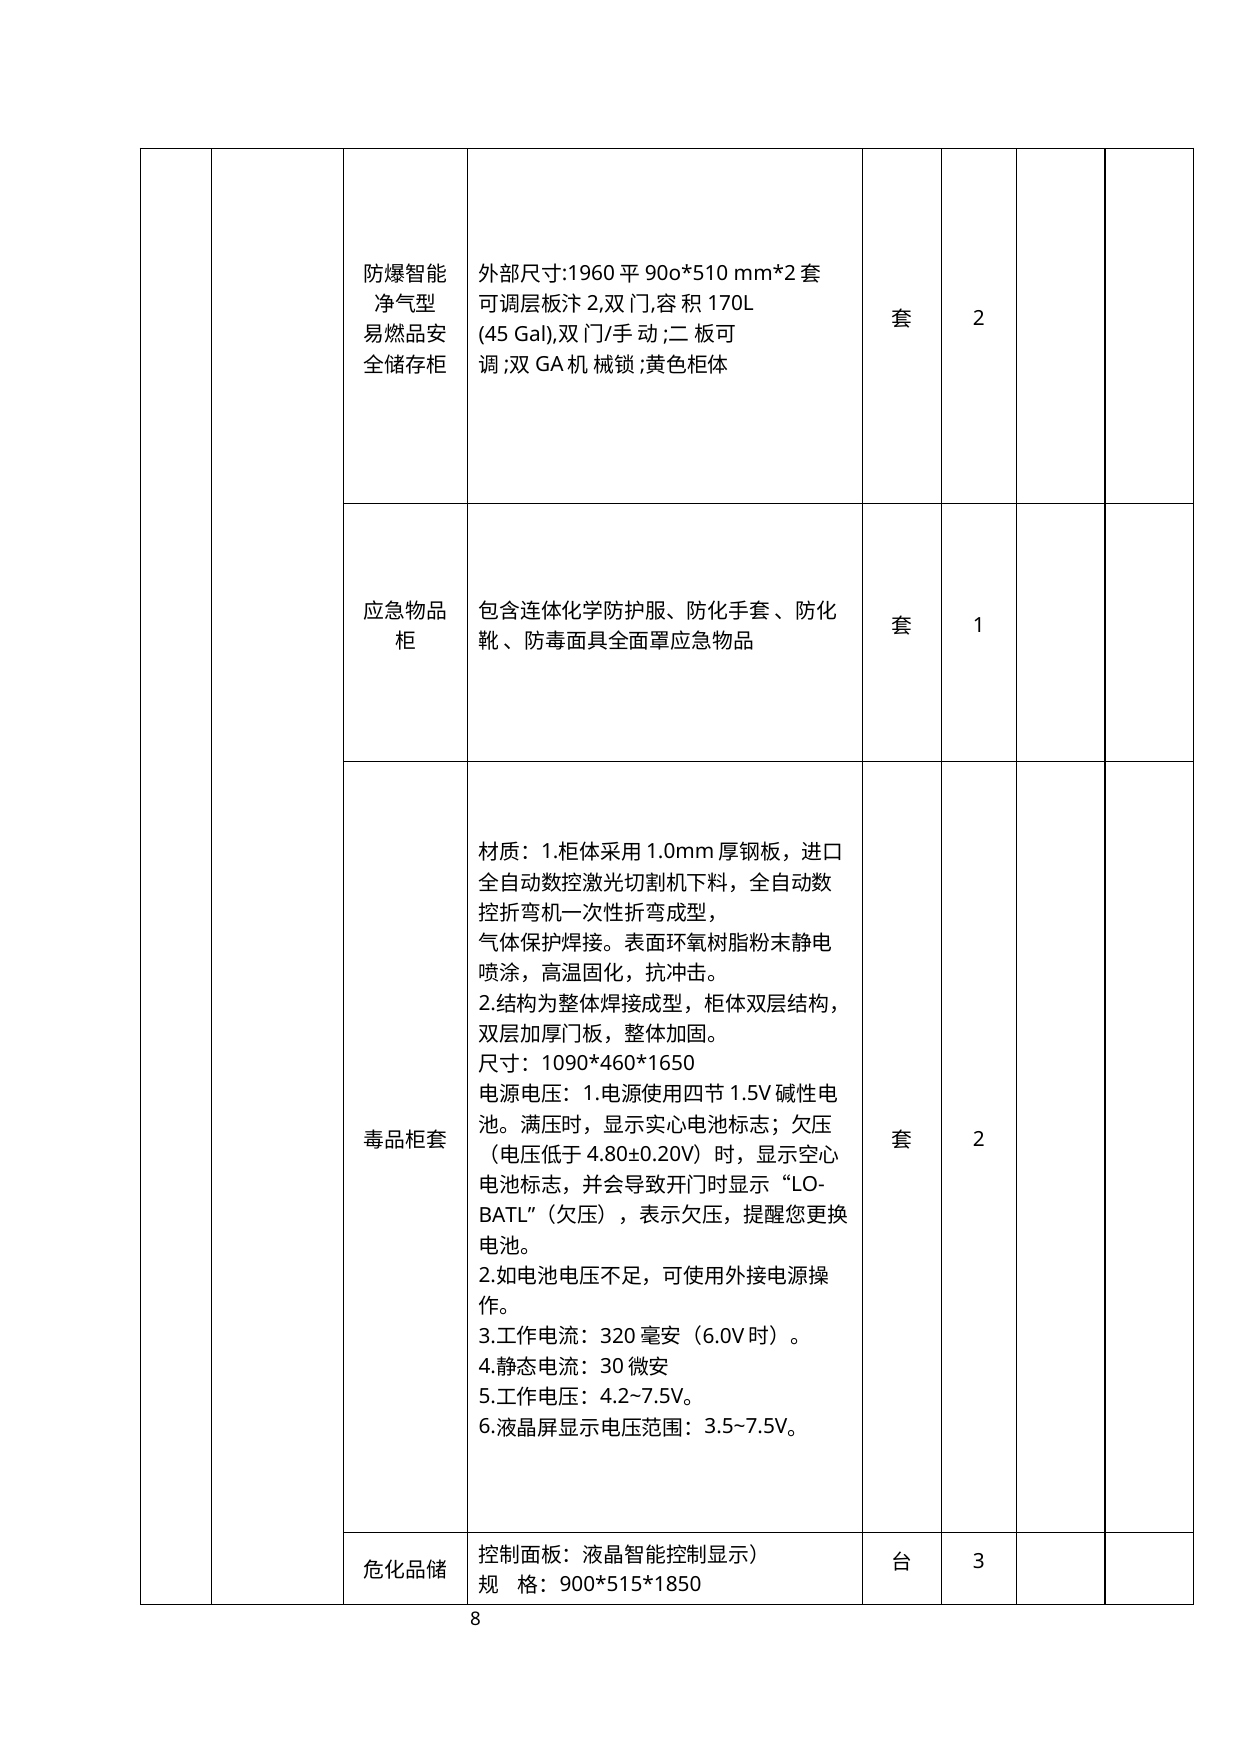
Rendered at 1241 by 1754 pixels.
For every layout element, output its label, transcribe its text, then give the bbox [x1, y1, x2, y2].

table_cell 1 [942, 504, 1016, 761]
table_cell 包含连体化学防护服、防化手套 、防化靴 、防毒面具全面罩应急物品 [468, 504, 862, 761]
table_cell [1017, 504, 1104, 761]
table_cell 套 [863, 762, 941, 1532]
table_cell [1017, 762, 1104, 1532]
table_cell 防爆智能净气型 易燃品安全储存柜 [344, 149, 467, 503]
table_cell [1106, 762, 1193, 1532]
table_cell [1106, 149, 1193, 503]
table_cell 套 [863, 149, 941, 503]
table_cell 危化品储存柜 [344, 1533, 467, 1604]
table_cell 材质：1.柜体采用1.0mm厚钢板，进口全自动数控激光切割机下料，全自动数控折弯机一次性折弯成型， 气体保护焊接。表面环氧树脂粉末静电喷涂，高温固化，抗冲击。 2.结构为整体焊接成型，柜体双层结构，双层加厚门板，整体加固。 尺寸：1090*460*1650 电源电压：1.电源使用四节1.5V碱性电池。满压时，显示实心电池标志；欠压（电压低于4.80±0.20V）时，显示空心电池标志，并会导致开门时显示“LO-BATL”（欠压），表示欠压，提醒您更换电池。 2.如电池电压不足，可使用外接电源操作。 3.工作电流：320毫安（6.0V时）。 4.静态电流：30微安 5.工作电压：4.2~7.5V。 6.液晶屏显示电压范围：3.5~7.5V。 [468, 762, 862, 1532]
table_cell [1106, 504, 1193, 761]
table_cell 应急物品柜 [344, 504, 467, 761]
table_cell [1106, 1533, 1193, 1604]
table_cell 套 [863, 504, 941, 761]
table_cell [468, 1533, 862, 1604]
table_cell [1017, 1533, 1104, 1604]
table_cell [1017, 149, 1104, 503]
table_cell 2 [942, 762, 1016, 1532]
table_cell 外部尺寸:1960平 90o*510 mm*2套 可调层板汴2,双 门,容 积 170L (45 Gal),双 门/手 动 ;二 板可 调 ;双 GA机 械锁 ;黄色柜体 [468, 149, 862, 503]
table_cell 3 [942, 1533, 1016, 1604]
table_cell 台 [863, 1533, 941, 1604]
table_cell 2 [942, 149, 1016, 503]
table_cell 毒品柜套 [344, 762, 467, 1532]
